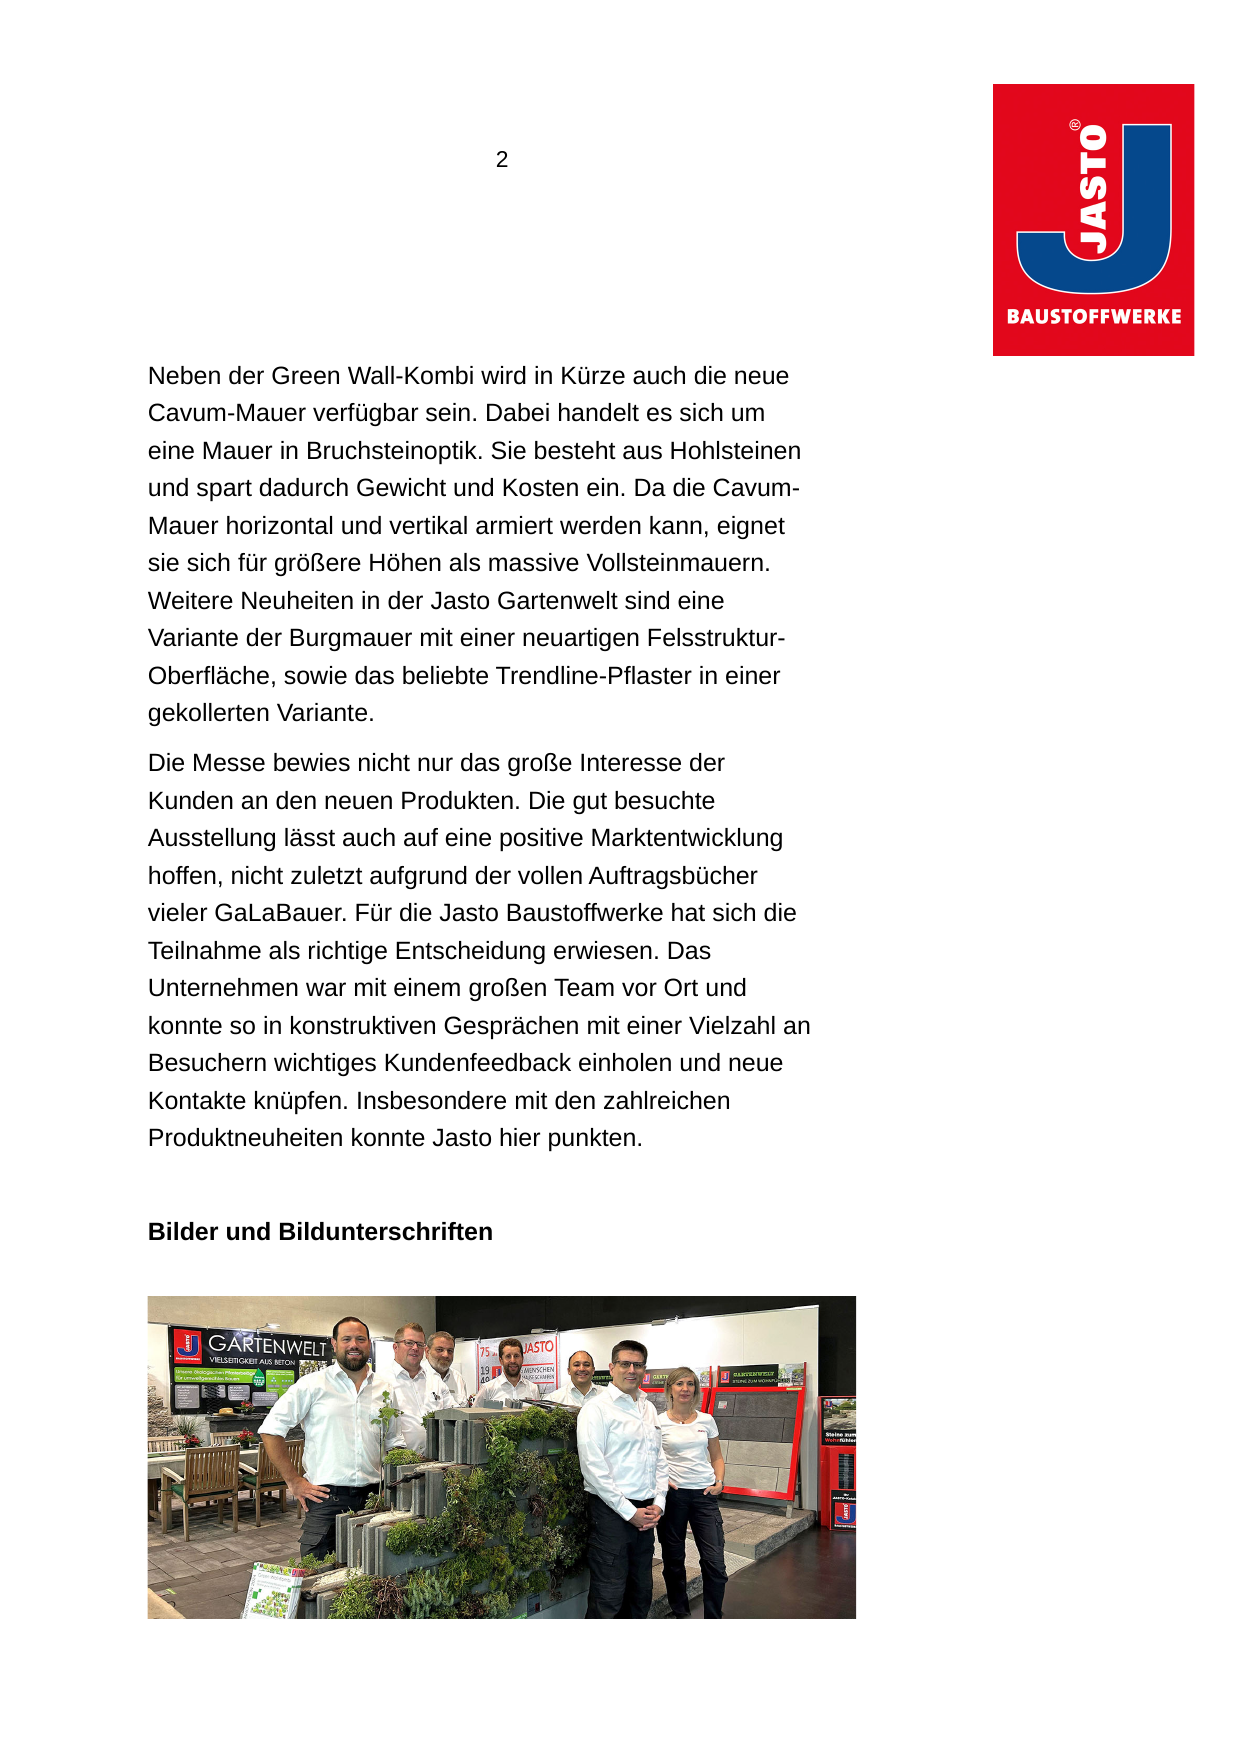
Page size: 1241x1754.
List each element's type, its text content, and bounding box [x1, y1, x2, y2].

text Neben der Green Wall-Kombi wird in Kürze auch die neue Cavum-Mauer verfügbar sein. Dabei handelt es sich um eine Mauer in Bruchsteinoptik. Sie besteht aus Hohlsteinen und spart dadurch Gewicht und Kosten ein. Da die Cavum-Mauer horizontal und vertikal armiert werden kann, eignet sie sich für größere Höhen als massive Vollsteinmauern. Weitere Neuheiten in der Jasto Gartenwelt sind eine Variante der Burgmauer mit einer neuartigen Felsstruktur-Oberfläche, sowie das beliebte Trendline-Pflaster in einer gekollerten Variante. [148, 354, 812, 729]
text Die Messe bewies nicht nur das große Interesse der Kunden an den neuen Produkten. Die gut besuchte Ausstellung lässt auch auf eine positive Marktentwicklung hoffen, nicht zuletzt aufgrund der vollen Auftragsbücher vieler GaLaBauer. Für die Jasto Baustoffwerke hat sich die Teilnahme als richtige Entscheidung erwiesen. Das Unternehmen war mit einem großen Team vor Ort und konnte so in konstruktiven Gesprächen mit einer Vielzahl an Besuchern wichtiges Kundenfeedback einholen und neue Kontakte knüpfen. Insbesondere mit den zahlreichen Produktneuheiten konnte Jasto hier punkten. [148, 742, 812, 1154]
picture [993, 84, 1195, 356]
picture [147, 1296, 857, 1619]
text Bilder und Bildunterschriften [148, 1217, 856, 1246]
